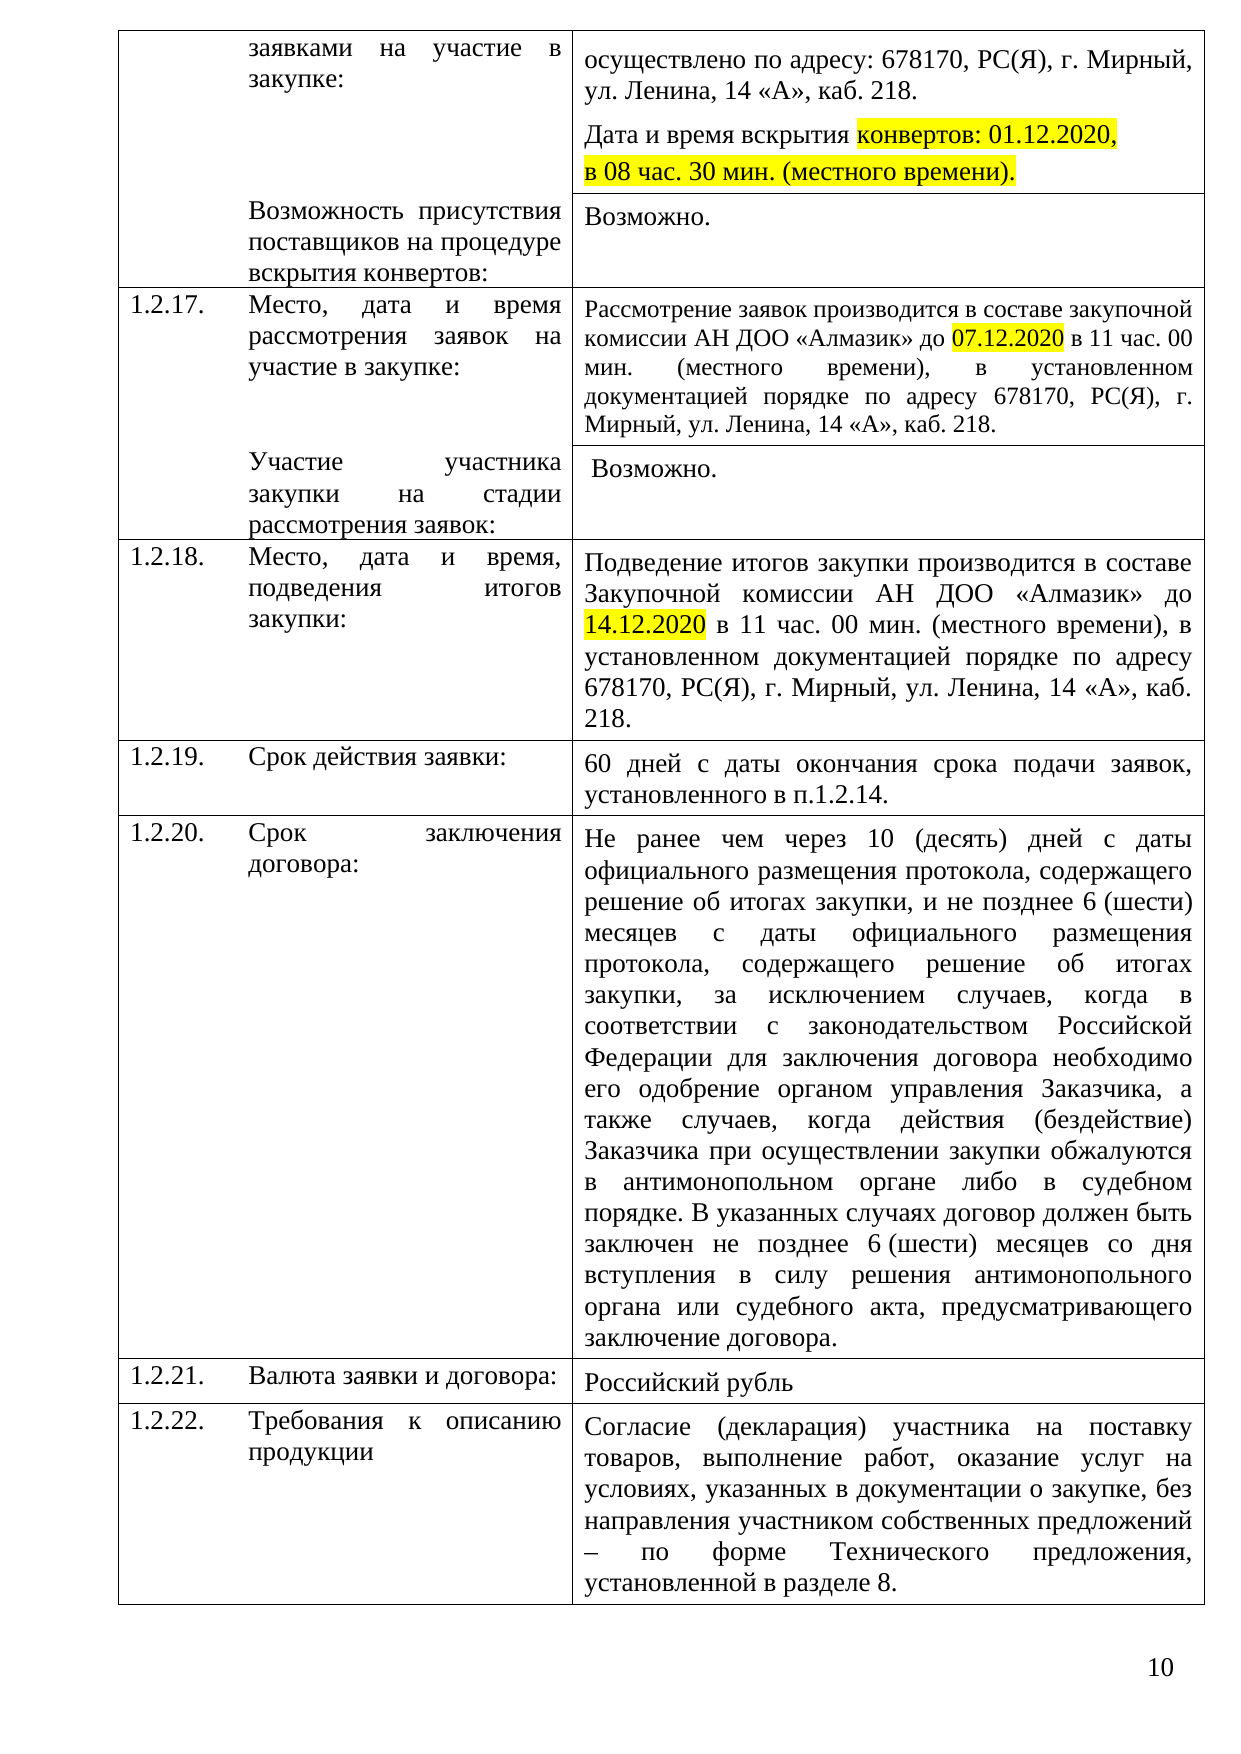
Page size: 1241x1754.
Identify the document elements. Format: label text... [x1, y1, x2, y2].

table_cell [119, 31, 572, 193]
table_cell Срок действия заявки: [119, 741, 572, 815]
table_cell Срок заключения договора: [119, 816, 572, 1358]
table_cell Место, дата и время рассмотрения заявок на участие в закупке: [119, 288, 572, 444]
table_cell Подведение итогов закупки производится в составе Закупочной комиссии АН ДОО «Алмазик» до 14.12.2020 в 11 час. 00 мин. (местного времени), в установленном документацией порядке по адресу 678170, РС(Я), г. Мирный, ул. Ленина, 14 «А», каб. 218. [573, 540, 1204, 739]
table_cell Российский рубль [573, 1359, 1204, 1403]
table_cell Валюта заявки и договора: [119, 1359, 572, 1403]
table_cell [573, 1404, 1204, 1603]
table_cell Участие участника закупки на стадии рассмотрения заявок: [119, 445, 572, 539]
table_cell Возможно. [573, 194, 1204, 287]
table_cell Место, дата и время, подведения итогов закупки: [119, 540, 572, 739]
table_cell Возможно. [573, 446, 1204, 539]
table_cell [119, 1404, 572, 1603]
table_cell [573, 31, 1204, 193]
table_cell 60 дней с даты окончания срока подачи заявок, установленного в п.1.2.14. [573, 741, 1204, 815]
table_cell Возможность присутствия поставщиков на процедуре вскрытия конвертов: [119, 193, 572, 287]
table_cell Не ранее чем через 10 (десять) дней с даты официального размещения протокола, содержащего решение об итогах закупки, и не позднее 6 (шести) месяцев с даты официального размещения протокола, содержащего решение об итогах закупки, за исключением случаев, когда в соответствии с законодательством Российской Федерации для заключения договора необходимо его одобрение органом управления Заказчика, а также случаев, когда действия (бездействие) Заказчика при осуществлении закупки обжалуются в антимонопольном органе либо в судебном порядке. В указанных случаях договор должен быть заключен не позднее 6 (шести) месяцев со дня вступления в силу решения антимонопольного органа или судебного акта, предусматривающего заключение договора. [573, 816, 1204, 1358]
table_cell Рассмотрение заявок производится в составе закупочной комиссии АН ДОО «Алмазик» до 07.12.2020 в 11 час. 00 мин. (местного времени), в установленном документацией порядке по адресу 678170, РС(Я), г. Мирный, ул. Ленина, 14 «А», каб. 218. [573, 288, 1204, 444]
